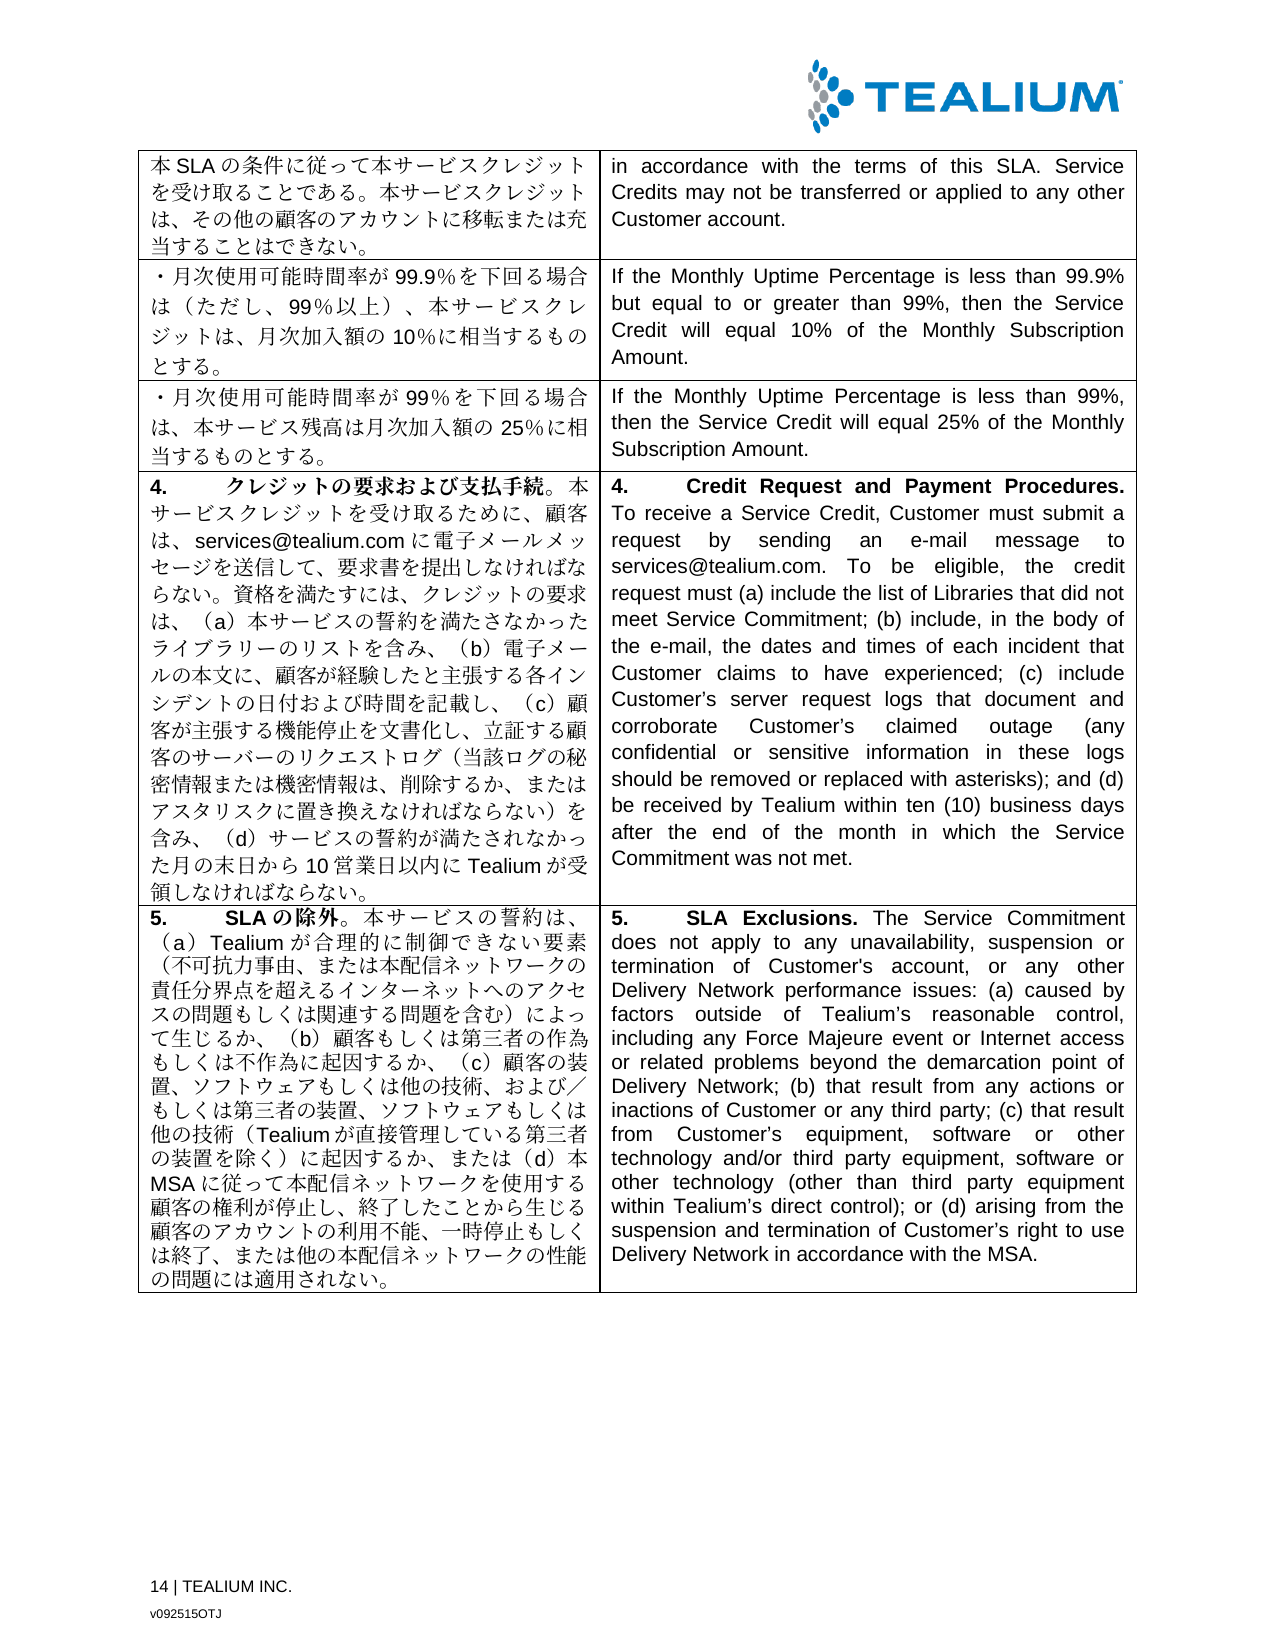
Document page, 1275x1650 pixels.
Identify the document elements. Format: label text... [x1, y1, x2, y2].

picture [804, 55, 1125, 138]
table_cell If the Monthly Uptime Percentage is less than 99%, then the Service Credit will equal 25% of the Monthly Subscription Amount. [601, 381, 1136, 471]
table_cell If the Monthly Uptime Percentage is less than 99.9% but equal to or greater than 99%, then the Service Credit will equal 10% of the Monthly Subscription Amount. [601, 260, 1136, 380]
table_cell 4. クレジットの要求および支払手続。本サービスクレジットを受け取るために、顧客は、services@tealium.comに電子メールメッセージを送信して、要求書を提出しなければならない。資格を満たすには、クレジットの要求は、（a）本サービスの誓約を満たさなかったライブラリーのリストを含み、（b）電子メールの本文に、顧客が経験したと主張する各インシデントの日付および時間を記載し、（c）顧客が主張する機能停止を文書化し、立証する顧客のサーバーのリクエストログ（当該ログの秘密情報または機密情報は、削除するか、またはアスタリスクに置き換えなければならない）を含み、（d）サービスの誓約が満たされなかった月の末日から10営業日以内にTealiumが受領しなければならない。 [139, 472, 599, 905]
table_cell 5. SLA Exclusions. The Service Commitment does not apply to any unavailability, suspension or termination of Customer's account, or any other Delivery Network performance issues: (a) caused by factors outside of Tealium’s reasonable control, including any Force Majeure event or Internet access or related problems beyond the demarcation point of Delivery Network; (b) that result from any actions or inactions of Customer or any third party; (c) that result from Customer’s equipment, software or other technology and/or third party equipment, software or other technology (other than third party equipment within Tealium’s direct control); or (d) arising from the suspension and termination of Customer’s right to use Delivery Network in accordance with the MSA. [601, 906, 1136, 1292]
table_cell 4. Credit Request and Payment Procedures. To receive a Service Credit, Customer must submit a request by sending an e-mail message to services@tealium.com. To be eligible, the credit request must (a) include the list of Libraries that did not meet Service Commitment; (b) include, in the body of the e-mail, the dates and times of each incident that Customer claims to have experienced; (c) include Customer’s server request logs that document and corroborate Customer’s claimed outage (any confidential or sensitive information in these logs should be removed or replaced with asterisks); and (d) be received by Tealium within ten (10) business days after the end of the month in which the Service Commitment was not met. [601, 472, 1136, 905]
table_cell ・月次使用可能時間率が99.9％を下回る場合は（ただし、99％以上）、本サービスクレジットは、月次加入額の10％に相当するものとする。 [139, 260, 599, 380]
table_cell ・月次使用可能時間率が99％を下回る場合は、本サービス残高は月次加入額の25％に相当するものとする。 [139, 381, 599, 471]
table_cell 5. SLAの除外。本サービスの誓約は、（a）Tealiumが合理的に制御できない要素（不可抗力事由、または本配信ネットワークの責任分界点を超えるインターネットへのアクセスの問題もしくは関連する問題を含む）によって生じるか、（b）顧客もしくは第三者の作為もしくは不作為に起因するか、（c）顧客の装置、ソフトウェアもしくは他の技術、および／もしくは第三者の装置、ソフトウェアもしくは他の技術（Tealiumが直接管理している第三者の装置を除く）に起因するか、または（d）本MSAに従って本配信ネットワークを使用する顧客の権利が停止し、終了したことから生じる顧客のアカウントの利用不能、一時停止もしくは終了、または他の本配信ネットワークの性能の問題には適用されない。 [139, 906, 599, 1292]
